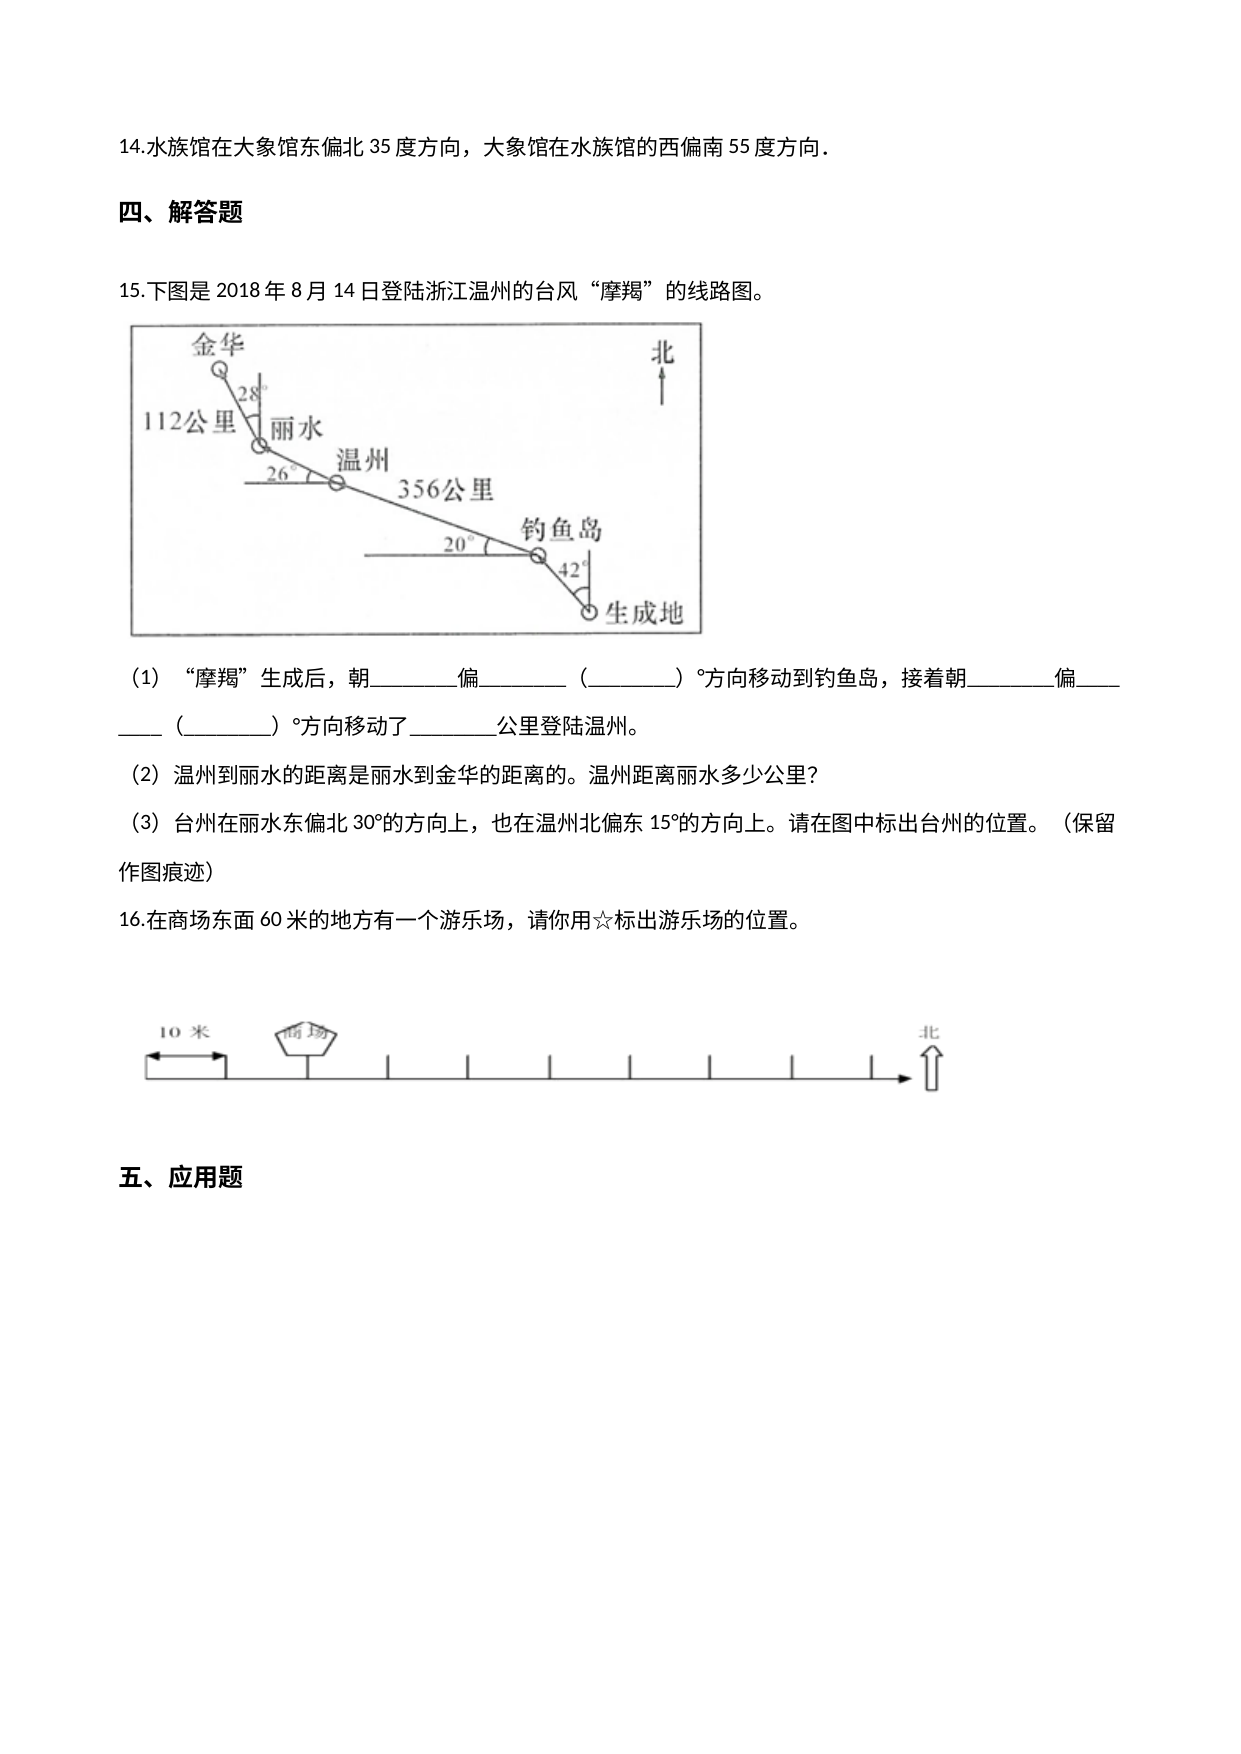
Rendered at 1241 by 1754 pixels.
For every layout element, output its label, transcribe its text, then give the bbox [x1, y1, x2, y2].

text （2）温州到丽水的距离是丽水到金华的距离的。温州距离丽水多少公里？ [118, 757, 1122, 790]
text 14.水族馆在大象馆东偏北35度方向，大象馆在水族馆的西偏南55度方向． [118, 129, 1122, 162]
text （3）台州在丽水东偏北30°的方向上，也在温州北偏东15°的方向上。请在图中标出台州的位置。（保留作图痕迹） [118, 806, 1122, 887]
picture [123, 321, 708, 639]
text 五、应用题 [118, 1143, 1122, 1208]
text 四、解答题 [118, 178, 1122, 243]
picture [118, 1000, 953, 1105]
text （1）“摩羯”生成后，朝________偏________（________）°方向移动到钓鱼岛，接着朝________偏________（________）°方向移动了________公里登陆温州。 [118, 660, 1122, 741]
text 15.下图是2018年8月14日登陆浙江温州的台风“摩羯”的线路图。 [118, 273, 1122, 306]
